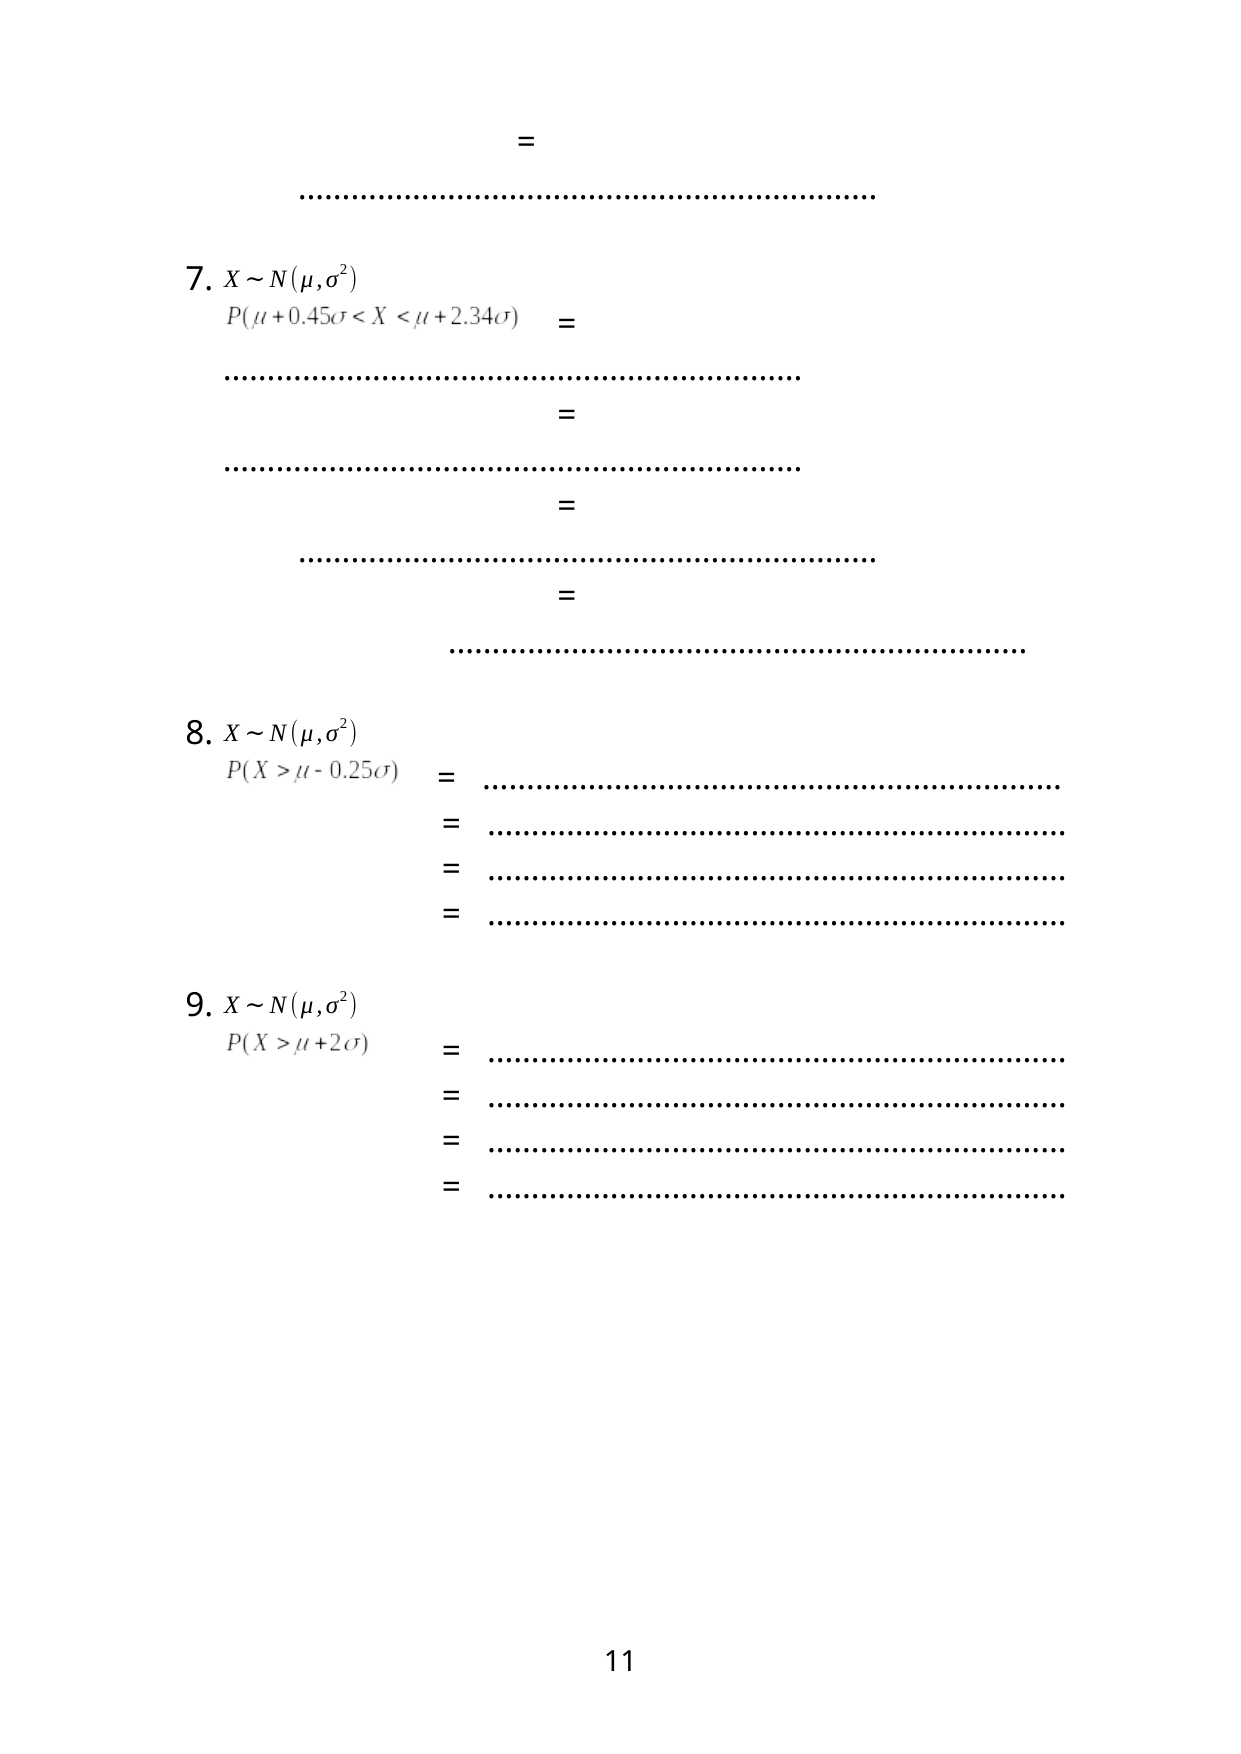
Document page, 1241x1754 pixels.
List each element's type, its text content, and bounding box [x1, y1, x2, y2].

list = ………………………………………………………… [223, 1072, 1092, 1117]
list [298, 118, 1092, 209]
list = ………………………………………………………… [298, 845, 1092, 890]
text = ………………………………………………………… [448, 572, 1092, 663]
list = ………………………………………………………… [223, 1026, 1092, 1072]
list = ………………………………………………………… [223, 300, 1092, 391]
list = ………………………………………………………… [223, 754, 1092, 799]
list = ………………………………………………………… [298, 481, 1092, 572]
list = ………………………………………………………… [223, 391, 1092, 481]
list = ………………………………………………………… [298, 1117, 1092, 1163]
list = ………………………………………………………… [298, 1163, 1092, 1208]
list = ………………………………………………………… [223, 799, 1092, 845]
list = ………………………………………………………… [298, 890, 1092, 936]
